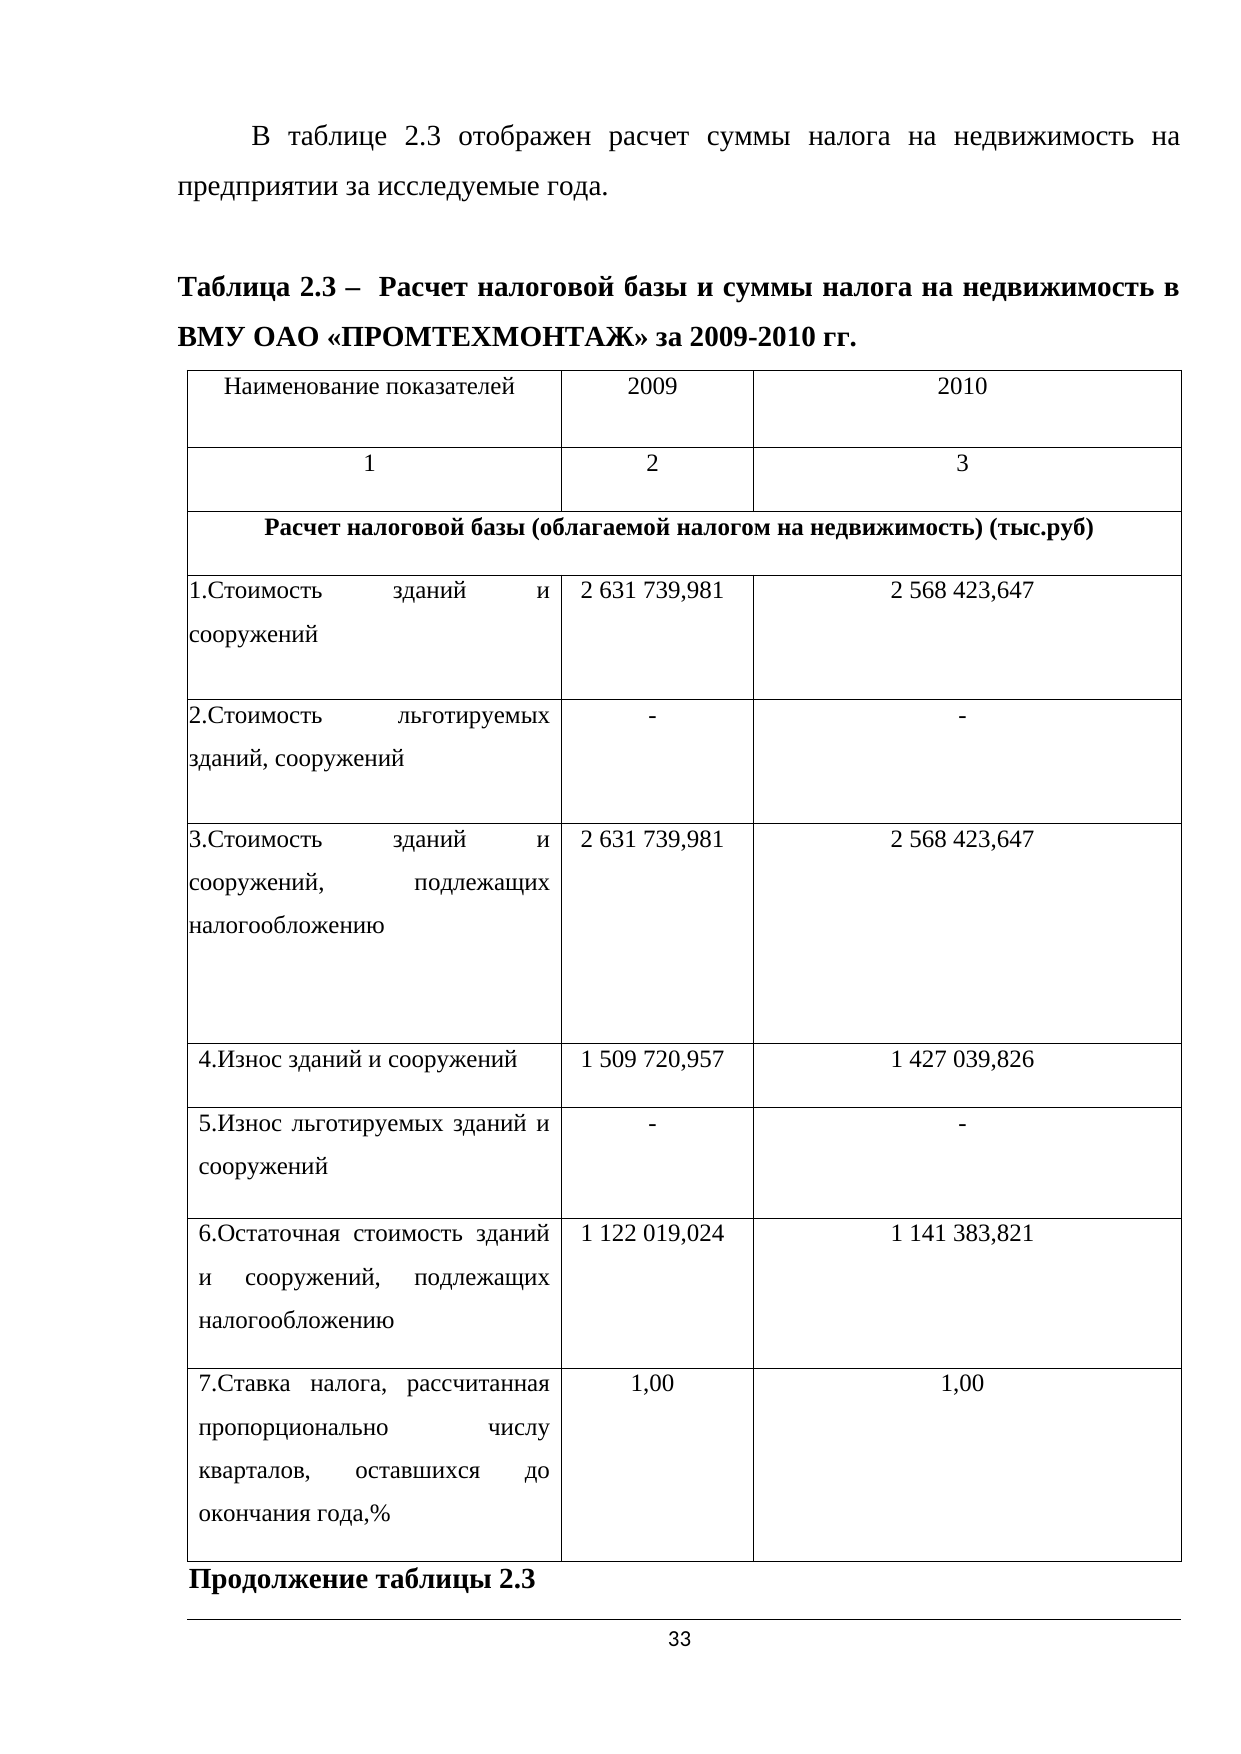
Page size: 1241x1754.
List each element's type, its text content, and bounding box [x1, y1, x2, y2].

table_cell Расчет налоговой базы (облагаемой налогом на недвижимость) (тыс.руб) [188, 512, 1181, 574]
table_cell - [562, 1108, 753, 1217]
table_cell 2 [562, 448, 753, 511]
table_cell 7.Ставка налога, рассчитанная пропорционально числу кварталов, оставшихся до окончания года,% [188, 1369, 561, 1561]
table_cell 4.Износ зданий и сооружений [188, 1044, 561, 1107]
table_header Наименование показателей [188, 371, 561, 447]
table_cell 2 568 423,647 [754, 576, 1181, 699]
table_cell 2 631 739,981 [562, 576, 753, 699]
table_cell 1 141 383,821 [754, 1219, 1181, 1367]
table_cell 2.Стоимость льготируемых зданий, сооружений [188, 700, 561, 823]
table_cell 6.Остаточная стоимость зданий и сооружений, подлежащих налогообложению [188, 1219, 561, 1367]
table_cell 1 [188, 448, 561, 511]
table_cell 1,00 [562, 1369, 753, 1561]
table_cell 1 122 019,024 [562, 1219, 753, 1367]
table_cell - [562, 700, 753, 823]
table_cell - [754, 700, 1181, 823]
table_cell 3 [754, 448, 1181, 511]
table_cell 3.Стоимость зданий и сооружений, подлежащих налогообложению [188, 824, 561, 1043]
table_cell 5.Износ льготируемых зданий и сооружений [188, 1108, 561, 1217]
table_cell - [754, 1108, 1181, 1217]
text Таблица 2.3 – Расчет налоговой базы и суммы налога на недвижимость в ВМУ ОАО «ПРОМТЕХМОНТАЖ» за 2009-2010 гг. [177, 269, 1181, 353]
table_cell 1 427 039,826 [754, 1044, 1181, 1107]
table_cell 2 568 423,647 [754, 824, 1181, 1043]
table_header 2010 [754, 371, 1181, 447]
table_header 2009 [562, 371, 753, 447]
table_cell 1.Стоимость зданий и сооружений [188, 576, 561, 699]
table_cell 1,00 [754, 1369, 1181, 1561]
table_cell 2 631 739,981 [562, 824, 753, 1043]
text В таблице 2.3 отображен расчет суммы налога на недвижимость на предприятии за исследуемые года. [177, 118, 1181, 202]
table_cell Продолжение таблицы 2.3 [187, 1562, 1181, 1618]
table_cell 1 509 720,957 [562, 1044, 753, 1107]
